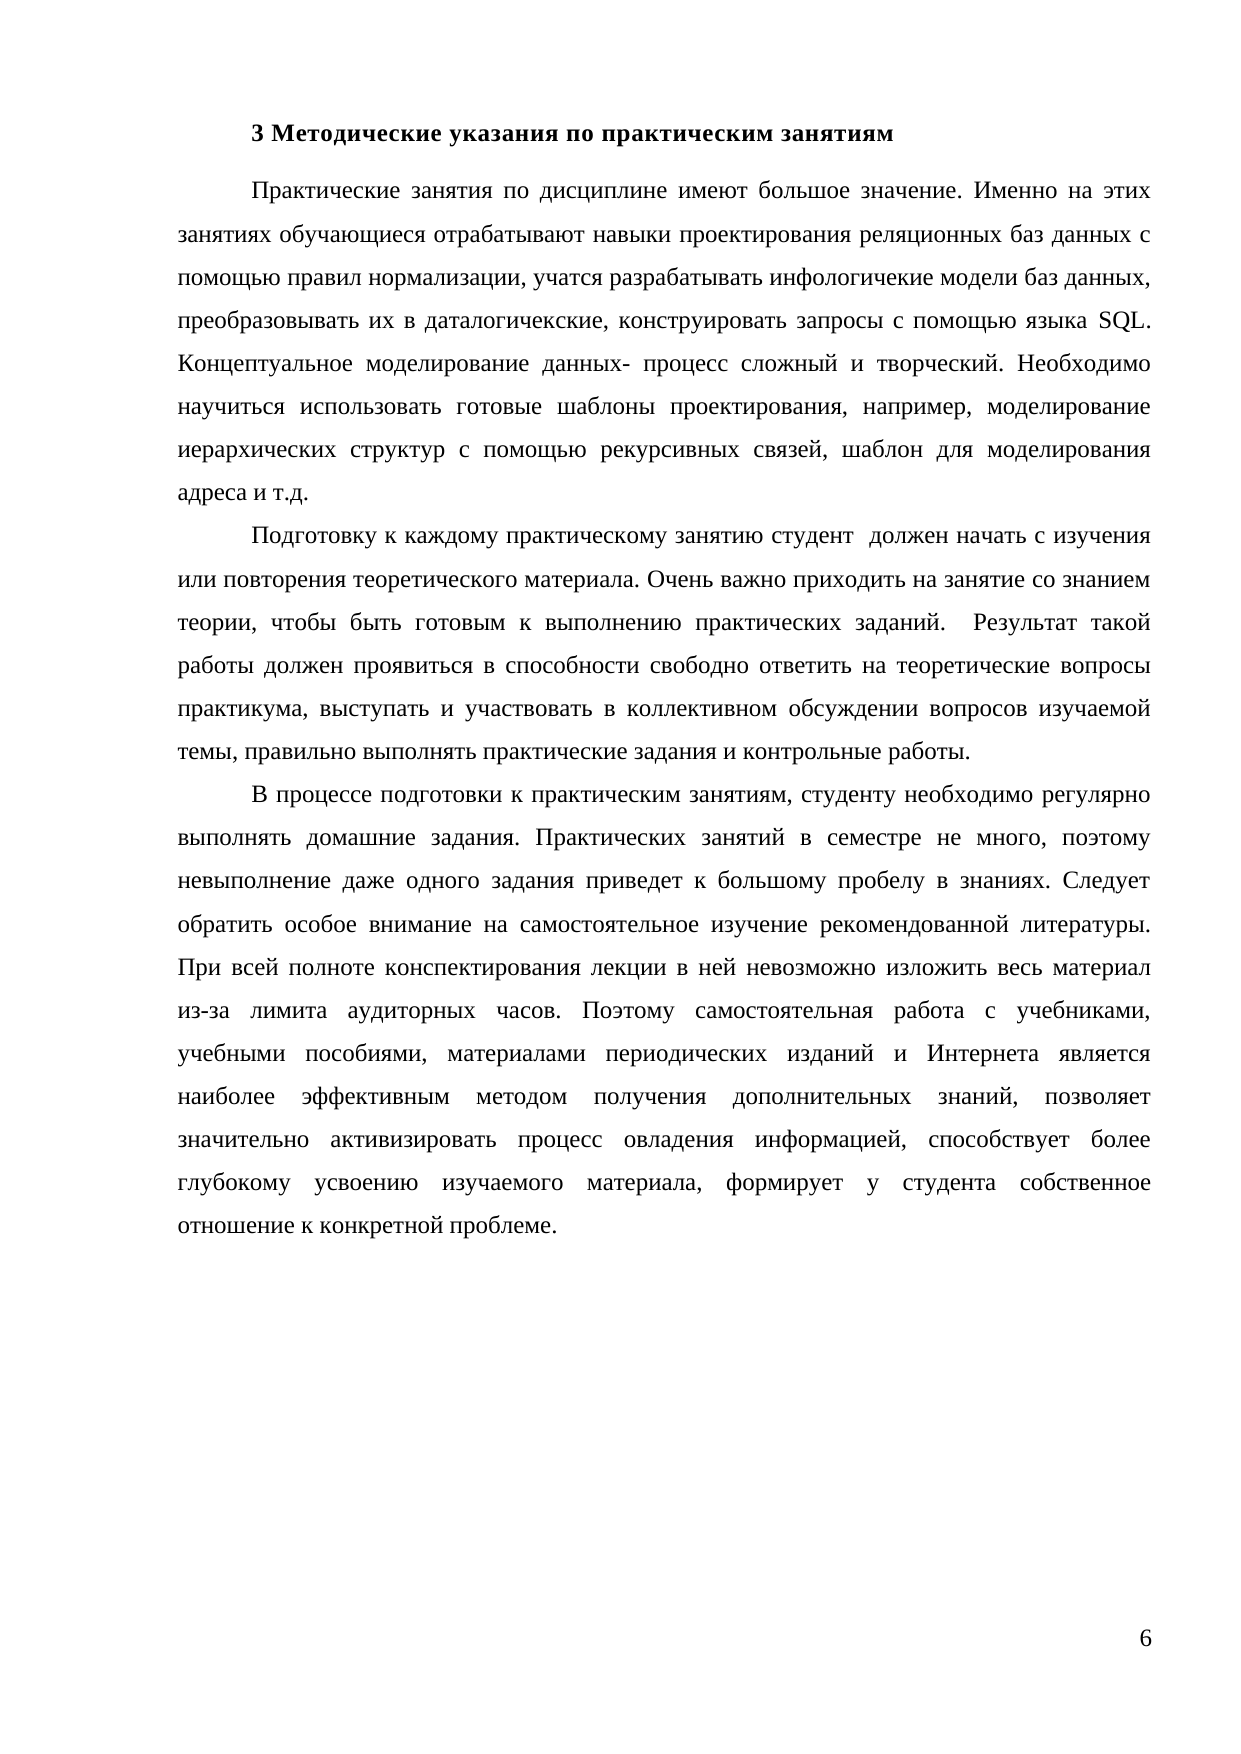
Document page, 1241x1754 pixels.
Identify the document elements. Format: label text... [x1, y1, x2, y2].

text Подготовку к каждому практическому занятию студент должен начать с изучения или повторения теоретического материала. Очень важно приходить на занятие со знанием теории, чтобы быть готовым к выполнению практических заданий. Результат такой работы должен проявиться в способности свободно ответить на теоретические вопросы практикума, выступать и участвовать в коллективном обсуждении вопросов изучаемой темы, правильно выполнять практические задания и контрольные работы. [177, 521, 1152, 765]
text В процессе подготовки к практическим занятиям, студенту необходимо регулярно выполнять домашние задания. Практических занятий в семестре не много, поэтому невыполнение даже одного задания приведет к большому пробелу в знаниях. Следует обратить особое внимание на самостоятельное изучение рекомендованной литературы. При всей полноте конспектирования лекции в ней невозможно изложить весь материал из-за лимита аудиторных часов. Поэтому самостоятельная работа с учебниками, учебными пособиями, материалами периодических изданий и Интернета является наиболее эффективным методом получения дополнительных знаний, позволяет значительно активизировать процесс овладения информацией, способствует более глубокому усвоению изучаемого материала, формирует у студента собственное отношение к конкретной проблеме. [177, 779, 1152, 1239]
text Практические занятия по дисциплине имеют большое значение. Именно на этих занятиях обучающиеся отрабатывают навыки проектирования реляционных баз данных с помощью правил нормализации, учатся разрабатывать инфологичекие модели баз данных, преобразовывать их в даталогичекские, конструировать запросы с помощью языка SQL. Концептуальное моделирование данных- процесс сложный и творческий. Необходимо научиться использовать готовые шаблоны проектирования, например, моделирование иерархических структур с помощью рекурсивных связей, шаблон для моделирования адреса и т.д. [177, 176, 1152, 506]
text 3 Методические указания по практическим занятиям [177, 118, 1152, 147]
